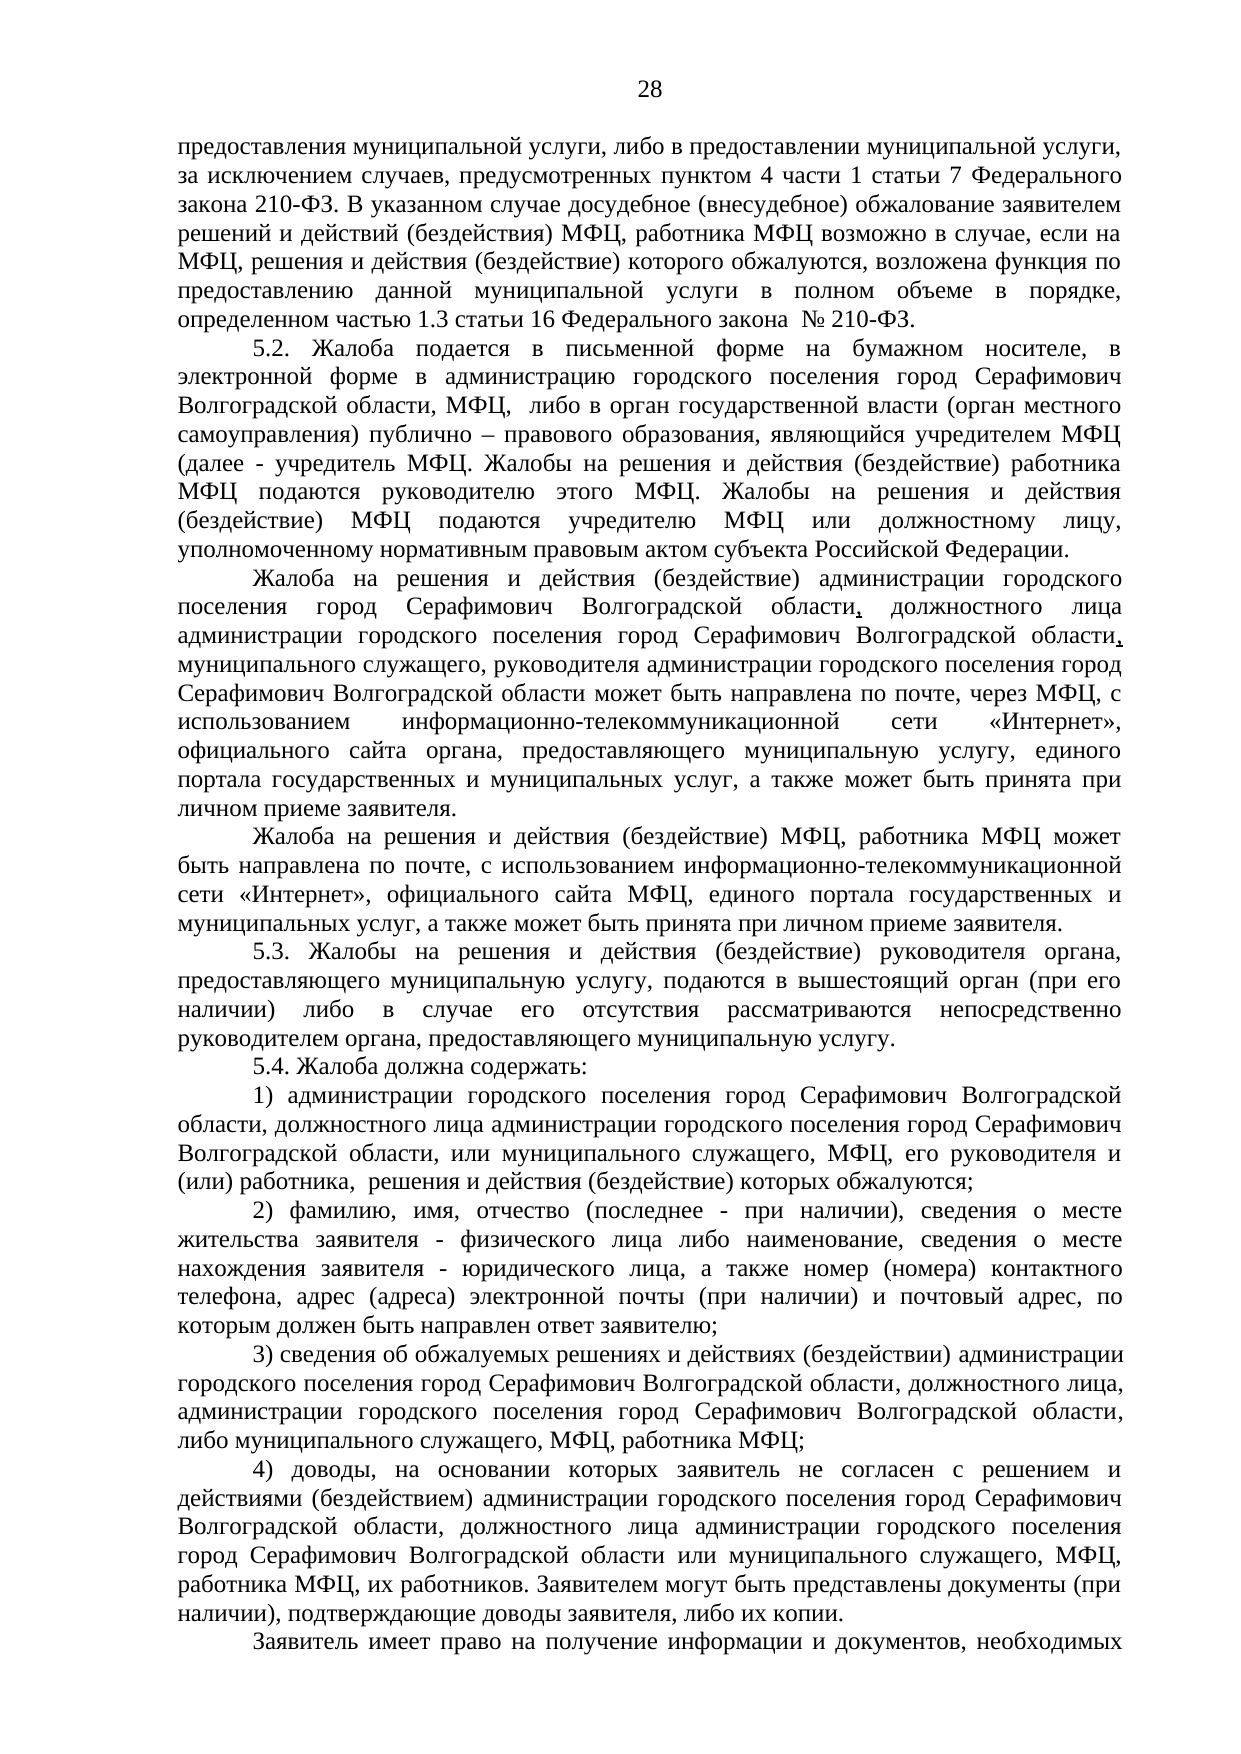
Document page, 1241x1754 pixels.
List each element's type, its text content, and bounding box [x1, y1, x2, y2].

text 3) сведения об обжалуемых решениях и действиях (бездействии) администрации городского поселения город Серафимович Волгоградской области, должностного лица, администрации городского поселения город Серафимович Волгоградской области, либо муниципального служащего, МФЦ, работника МФЦ; [177, 1339, 1124, 1454]
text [177, 1626, 1124, 1655]
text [177, 131, 1122, 333]
text 5.2. Жалоба подается в письменной форме на бумажном носителе, в электронной форме в администрацию городского поселения город Серафимович Волгоградской области, МФЦ, либо в орган государственной власти (орган местного самоуправления) публично – правового образования, являющийся учредителем МФЦ (далее - учредитель МФЦ. Жалобы на решения и действия (бездействие) работника МФЦ подаются руководителю этого МФЦ. Жалобы на решения и действия (бездействие) МФЦ подаются учредителю МФЦ или должностному лицу, уполномоченному нормативным правовым актом субъекта Российской Федерации. [177, 333, 1122, 563]
text 1) администрации городского поселения город Серафимович Волгоградской области, должностного лица администрации городского поселения город Серафимович Волгоградской области, или муниципального служащего, МФЦ, его руководителя и (или) работника, решения и действия (бездействие) которых обжалуются; [177, 1080, 1122, 1195]
text Жалоба на решения и действия (бездействие) МФЦ, работника МФЦ может быть направлена по почте, с использованием информационно-телекоммуникационной сети «Интернет», официального сайта МФЦ, единого портала государственных и муниципальных услуг, а также может быть принята при личном приеме заявителя. [177, 821, 1122, 936]
text 5.3. Жалобы на решения и действия (бездействие) руководителя органа, предоставляющего муниципальную услугу, подаются в вышестоящий орган (при его наличии) либо в случае его отсутствия рассматриваются непосредственно руководителем органа, предоставляющего муниципальную услугу. [177, 936, 1122, 1051]
text 4) доводы, на основании которых заявитель не согласен с решением и действиями (бездействием) администрации городского поселения город Серафимович Волгоградской области, должностного лица администрации городского поселения город Серафимович Волгоградской области или муниципального служащего, МФЦ, работника МФЦ, их работников. Заявителем могут быть представлены документы (при наличии), подтверждающие доводы заявителя, либо их копии. [177, 1454, 1122, 1626]
text 2) фамилию, имя, отчество (последнее - при наличии), сведения о месте жительства заявителя - физического лица либо наименование, сведения о месте нахождения заявителя - юридического лица, а также номер (номера) контактного телефона, адрес (адреса) электронной почты (при наличии) и почтовый адрес, по которым должен быть направлен ответ заявителю; [177, 1195, 1124, 1339]
text Жалоба на решения и действия (бездействие) администрации городского поселения город Серафимович Волгоградской области, должностного лица администрации городского поселения город Серафимович Волгоградской области, муниципального служащего, руководителя администрации городского поселения город Серафимович Волгоградской области может быть направлена по почте, через МФЦ, с использованием информационно-телекоммуникационной сети «Интернет», официального сайта органа, предоставляющего муниципальную услугу, единого портала государственных и муниципальных услуг, а также может быть принята при личном приеме заявителя. [177, 563, 1122, 821]
text 5.4. Жалоба должна содержать: [177, 1051, 1124, 1080]
